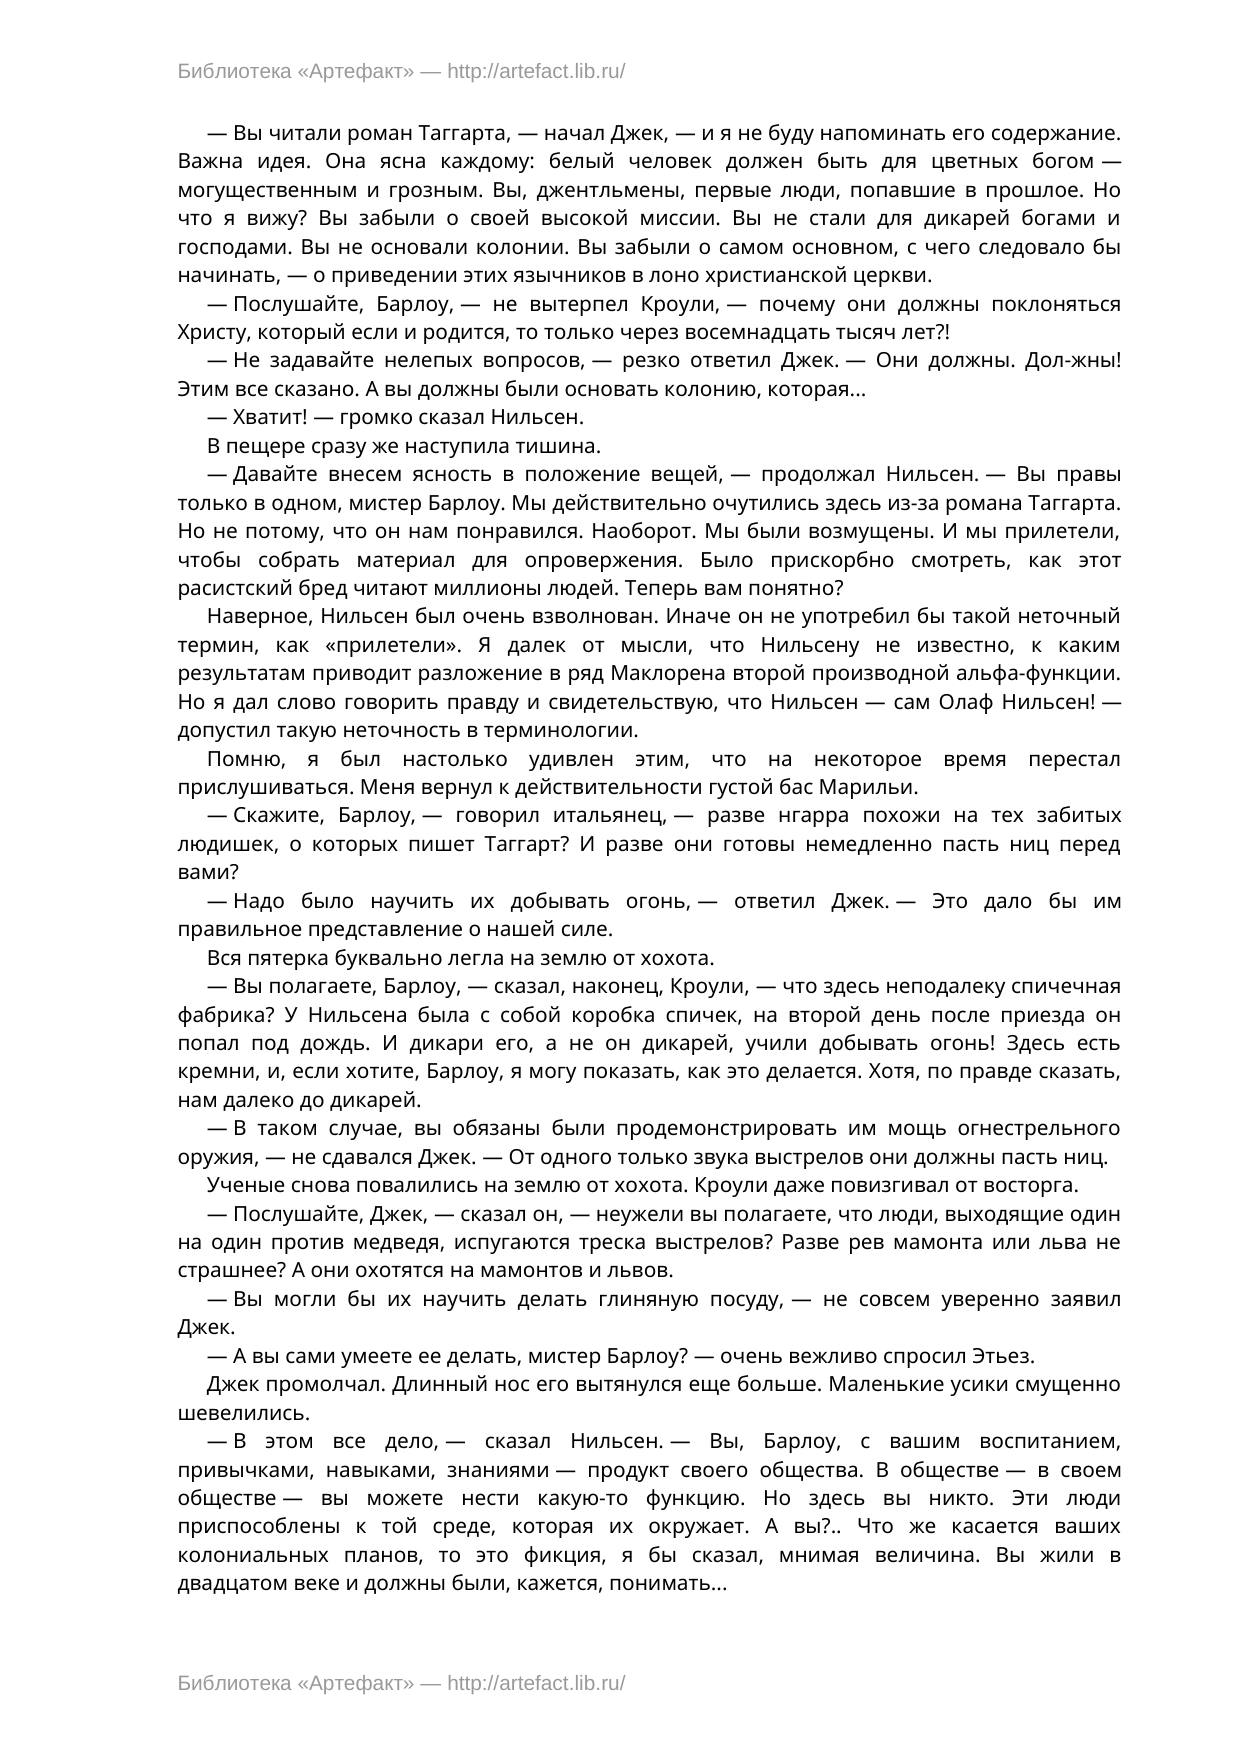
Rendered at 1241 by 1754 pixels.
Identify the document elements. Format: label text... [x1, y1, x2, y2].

text — Не задавайте нелепых вопросов, — резко ответил Джек. — Они должны. Дол-жны! Этим все сказано. А вы должны были основать колонию, которая... [177, 346, 1122, 402]
text — Скажите, Барлоу, — говорил итальянец, — разве нгарра похожи на тех забитых людишек, о которых пишет Таггарт? И разве они готовы немедленно пасть ниц перед вами? [177, 801, 1122, 886]
text Джек промолчал. Длинный нос его вытянулся еще больше. Маленькие усики смущенно шевелились. [177, 1369, 1122, 1426]
text — Вы полагаете, Барлоу, — сказал, наконец, Кроули, — что здесь неподалеку спичечная фабрика? У Нильсена была с собой коробка спичек, на второй день после приезда он попал под дождь. И дикари его, а не он дикарей, учили добывать огонь! Здесь есть кремни, и, если хотите, Барлоу, я могу показать, как это делается. Хотя, по правде сказать, нам далеко до дикарей. [177, 971, 1122, 1113]
text — Хватит! — громко сказал Нильсен. [177, 402, 1122, 431]
text — Вы читали роман Таггарта, — начал Джек, — и я не буду напоминать его содержание. Важна идея. Она ясна каждому: белый человек должен быть для цветных богом — могущественным и грозным. Вы, джентльмены, первые люди, попавшие в прошлое. Но что я вижу? Вы забыли о своей высокой миссии. Вы не стали для дикарей богами и господами. Вы не основали колонии. Вы забыли о самом основном, с чего следовало бы начинать, — о приведении этих язычников в лоно христианской церкви. [177, 118, 1122, 289]
text В пещере сразу же наступила тишина. [177, 431, 1122, 459]
text Вся пятерка буквально легла на землю от хохота. [177, 943, 1122, 971]
text — Надо было научить их добывать огонь, — ответил Джек. — Это дало бы им правильное представление о нашей силе. [177, 886, 1122, 943]
text — В этом все дело, — сказал Нильсен. — Вы, Барлоу, с вашим воспитанием, привычками, навыками, знаниями — продукт своего общества. В обществе — в своем обществе — вы можете нести какую-то функцию. Но здесь вы никто. Эти люди приспособлены к той среде, которая их окружает. А вы?.. Что же касается ваших колониальных планов, то это фикция, я бы сказал, мнимая величина. Вы жили в двадцатом веке и должны были, кажется, понимать... [177, 1426, 1122, 1597]
text — В таком случае, вы обязаны были продемонстрировать им мощь огнестрельного оружия, — не сдавался Джек. — От одного только звука выстрелов они должны пасть ниц. [177, 1113, 1122, 1170]
text — Вы могли бы их научить делать глиняную посуду, — не совсем уверенно заявил Джек. [177, 1284, 1122, 1341]
text Наверное, Нильсен был очень взволнован. Иначе он не употребил бы такой неточный термин, как «прилетели». Я далек от мысли, что Нильсену не известно, к каким результатам приводит разложение в ряд Маклорена второй производной альфа-функции. Но я дал слово говорить правду и свидетельствую, что Нильсен — сам Олаф Нильсен! — допустил такую неточность в терминологии. [177, 602, 1122, 744]
text — Послушайте, Барлоу, — не вытерпел Кроули, — почему они должны поклоняться Христу, который если и родится, то только через восемнадцать тысяч лет?! [177, 289, 1122, 346]
text — А вы сами умеете ее делать, мистер Барлоу? — очень вежливо спросил Этьез. [177, 1341, 1122, 1369]
text Ученые снова повалились на землю от хохота. Кроули даже повизгивал от восторга. [177, 1170, 1122, 1199]
text Помню, я был настолько удивлен этим, что на некоторое время перестал прислушиваться. Меня вернул к действительности густой бас Марильи. [177, 744, 1122, 801]
text — Давайте внесем ясность в положение вещей, — продолжал Нильсен. — Вы правы только в одном, мистер Барлоу. Мы действительно очутились здесь из-за романа Таггарта. Но не потому, что он нам понравился. Наоборот. Мы были возмущены. И мы прилетели, чтобы собрать материал для опровержения. Было прискорбно смотреть, как этот расистский бред читают миллионы людей. Теперь вам понятно? [177, 459, 1122, 602]
text — Послушайте, Джек, — сказал он, — неужели вы полагаете, что люди, выходящие один на один против медведя, испугаются треска выстрелов? Разве рев мамонта или льва не страшнее? А они охотятся на мамонтов и львов. [177, 1199, 1122, 1284]
